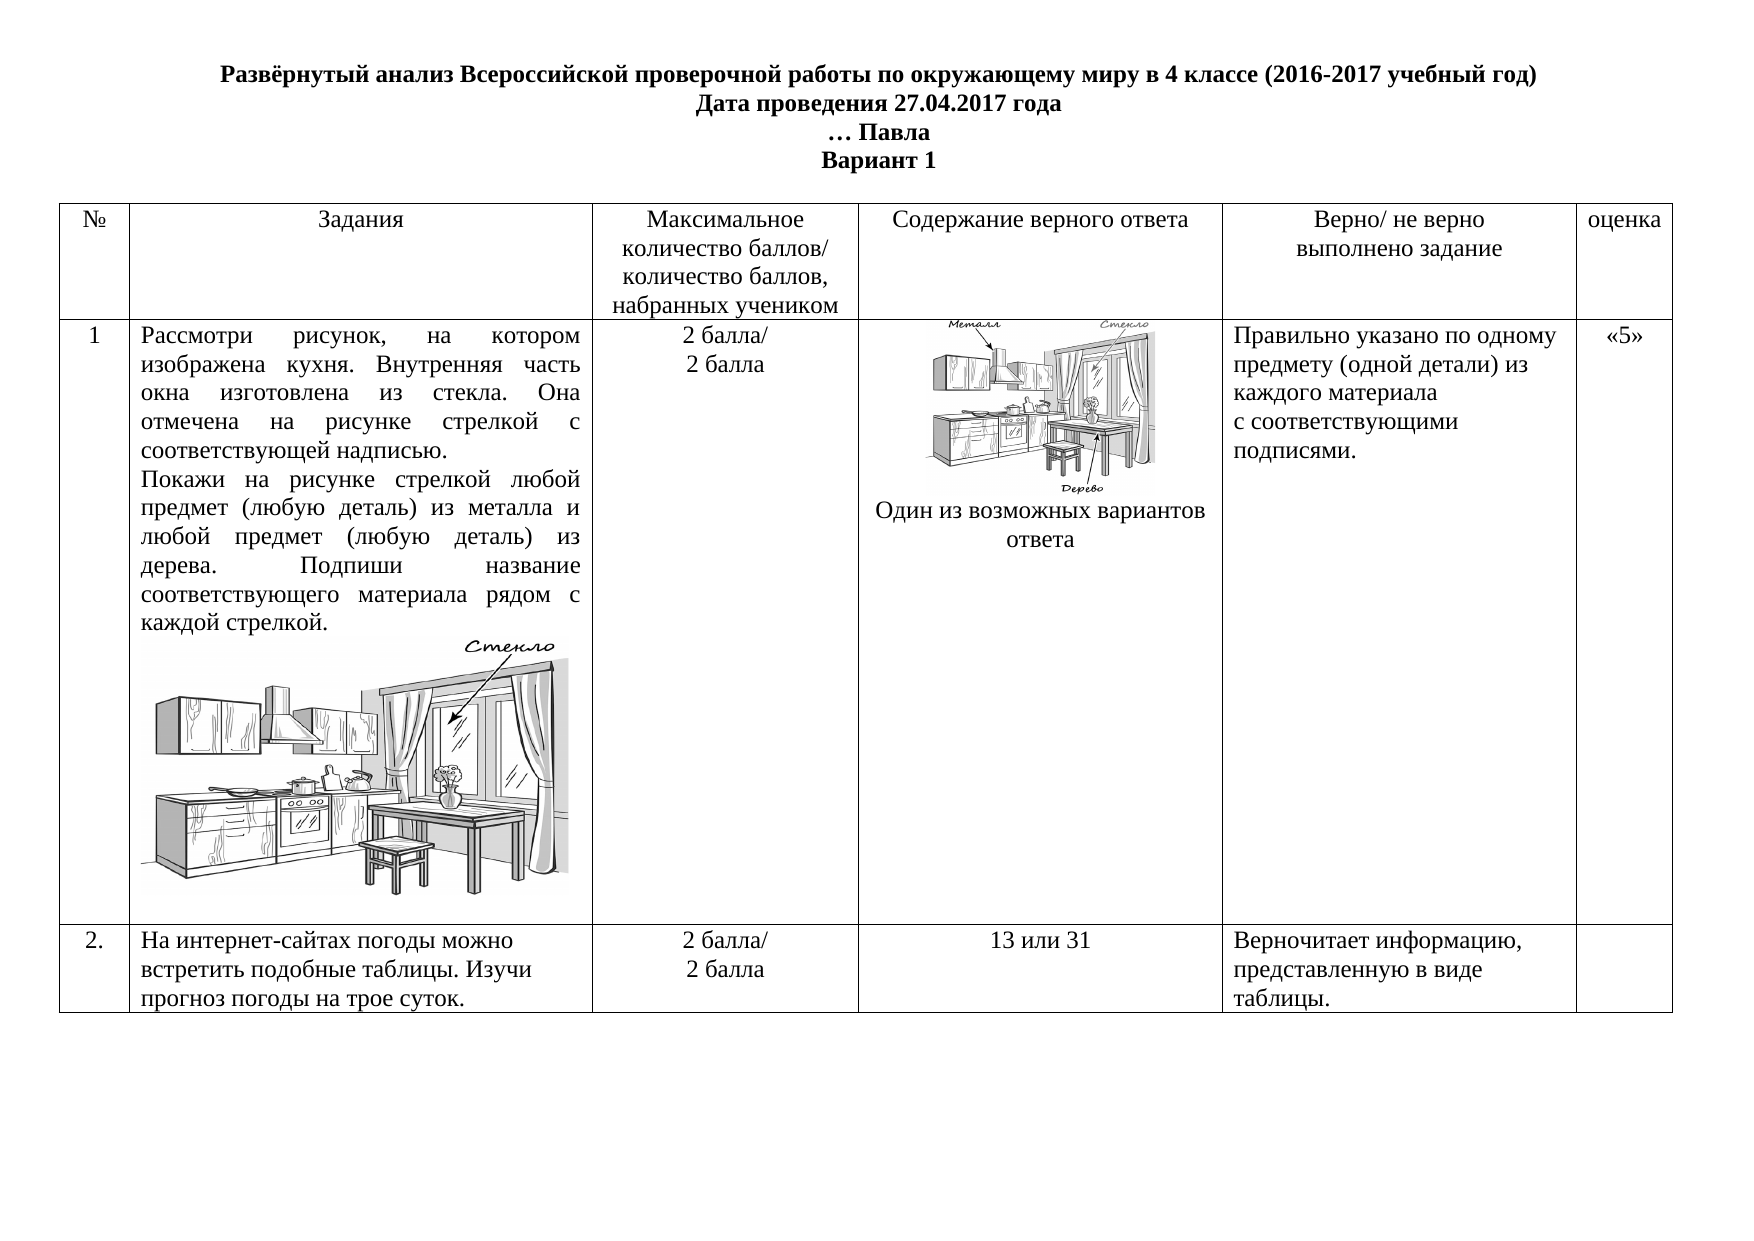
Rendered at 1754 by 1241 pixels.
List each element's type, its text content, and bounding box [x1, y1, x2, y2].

table_cell 13 или 31 [859, 925, 1222, 1012]
table_header Задания [130, 204, 592, 319]
table_cell Рассмотри рисунок, на котором изображена кухня. Внутренняя часть окна изготовлена из стекла. Она отмечена на рисунке стрелкой с соответствующей надписью. Покажи на рисунке стрелкой любой предмет (любую деталь) из металла и любой предмет (любую деталь) из дерева. Подпиши название соответствующего материала рядом с каждой стрелкой. [130, 320, 592, 924]
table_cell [130, 925, 592, 1012]
text Вариант 1 [59, 145, 1698, 174]
table_cell 1 [60, 320, 129, 924]
table_cell Правильно указано по одному предмету (одной детали) из каждого материала с соответствующими подписями. [1223, 320, 1576, 924]
table_header Максимальное количество баллов/ количество баллов, набранных учеником [593, 204, 858, 319]
table_cell 2. [60, 925, 129, 1012]
table_cell [1577, 925, 1672, 1012]
table_cell «5» [1577, 320, 1672, 924]
text Дата проведения 27.04.2017 года [59, 88, 1698, 117]
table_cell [1223, 925, 1576, 1012]
text … Павла [59, 117, 1698, 145]
table_header Содержание верного ответа [859, 204, 1222, 319]
table_cell Один из возможных вариантов ответа [859, 320, 1222, 924]
table_header Верно/ не верно выполнено задание [1223, 204, 1576, 319]
table_cell 2 балла/ 2 балла [593, 320, 858, 924]
text Развёрнутый анализ Всероссийской проверочной работы по окружающему миру в 4 классе (2016-2017 учебный год) [59, 59, 1698, 88]
table_cell 2 балла/ 2 балла [593, 925, 858, 1012]
table_header № [60, 204, 129, 319]
table_header оценка [1577, 204, 1672, 319]
